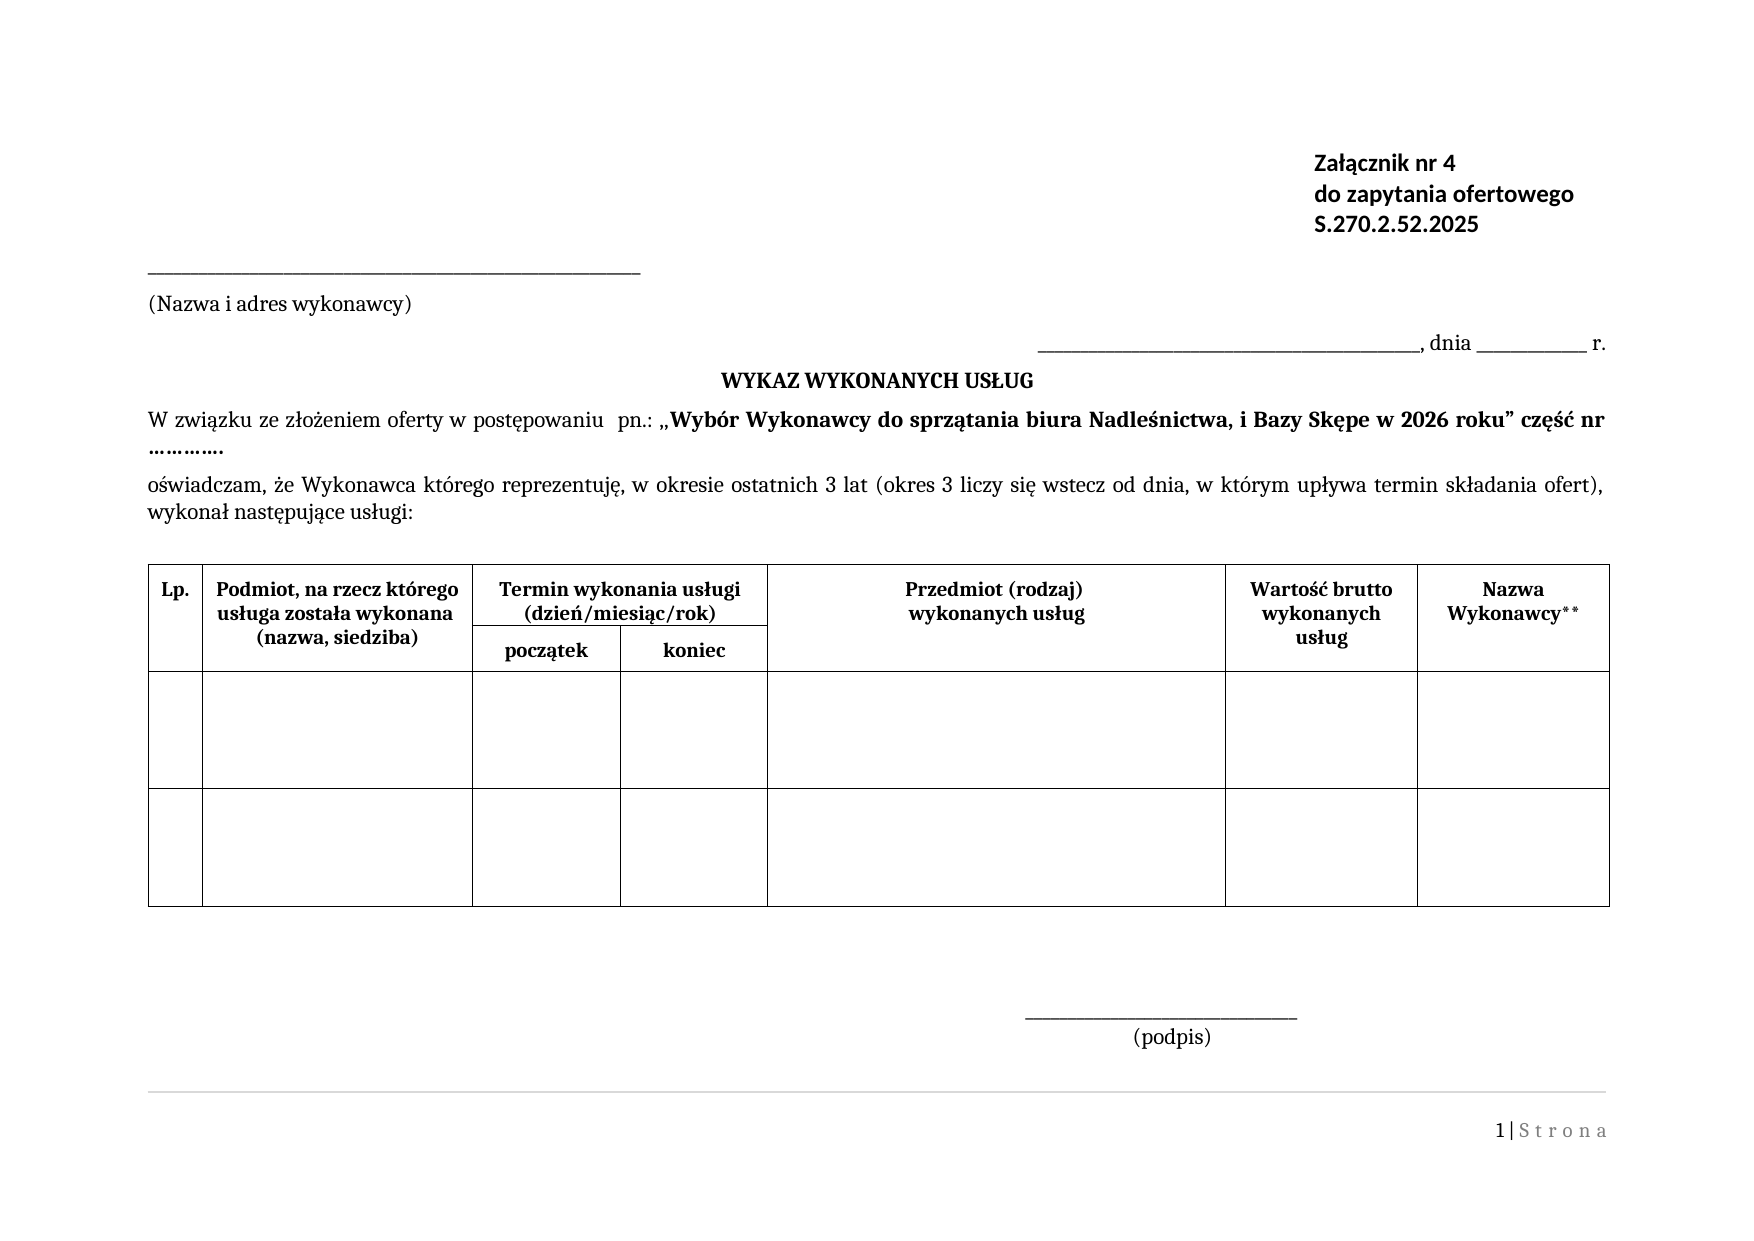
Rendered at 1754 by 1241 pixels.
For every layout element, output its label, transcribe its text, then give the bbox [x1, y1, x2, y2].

table_cell [1418, 789, 1609, 906]
text S.270.2.52.2025 [148, 209, 1606, 239]
table_cell [473, 789, 620, 906]
text _____________________________________________, dnia _____________ r. [148, 329, 1606, 356]
table_header Nazwa Wykonawcy** [1418, 565, 1609, 671]
table_cell [621, 789, 767, 906]
table_cell [768, 672, 1225, 788]
table_header Wartość brutto wykonanych usług [1226, 565, 1417, 671]
table_cell [1418, 672, 1609, 788]
table_cell [203, 789, 472, 906]
table_header Termin wykonania usługi (dzień/miesiąc/rok) [473, 565, 767, 625]
text do zapytania ofertowego [148, 178, 1606, 209]
text Załącznik nr 4 [148, 148, 1606, 178]
text ________________________________ (podpis) [738, 997, 1606, 1050]
table_header Przedmiot (rodzaj) wykonanych usług [768, 565, 1225, 671]
text (Nazwa i adres wykonawcy) [148, 291, 1606, 317]
table_cell początek [473, 626, 620, 671]
table_cell [768, 789, 1225, 906]
table_cell [1226, 789, 1417, 906]
text oświadczam, że Wykonawca którego reprezentuję, w okresie ostatnich 3 lat (okres 3 liczy się wstecz od dnia, w którym upływa termin składania ofert), wykonał następujące usługi: [148, 472, 1606, 525]
table_cell [149, 789, 202, 906]
text __________________________________________________________ [148, 252, 1606, 278]
table_header Lp. [149, 565, 202, 671]
table_cell [1226, 672, 1417, 788]
table_header Podmiot, na rzecz którego usługa została wykonana (nazwa, siedziba) [203, 565, 472, 671]
table_cell [621, 672, 767, 788]
table_cell [203, 672, 472, 788]
table_cell [149, 672, 202, 788]
table_cell koniec [621, 626, 767, 671]
text WYKAZ WYKONANYCH USŁUG [148, 368, 1606, 394]
text W związku ze złożeniem oferty w postępowaniu pn.: ,,Wybór Wykonawcy do sprzątania biura Nadleśnictwa, i Bazy Skępe w 2026 roku” część nr …………. [148, 407, 1606, 460]
table_cell [473, 672, 620, 788]
